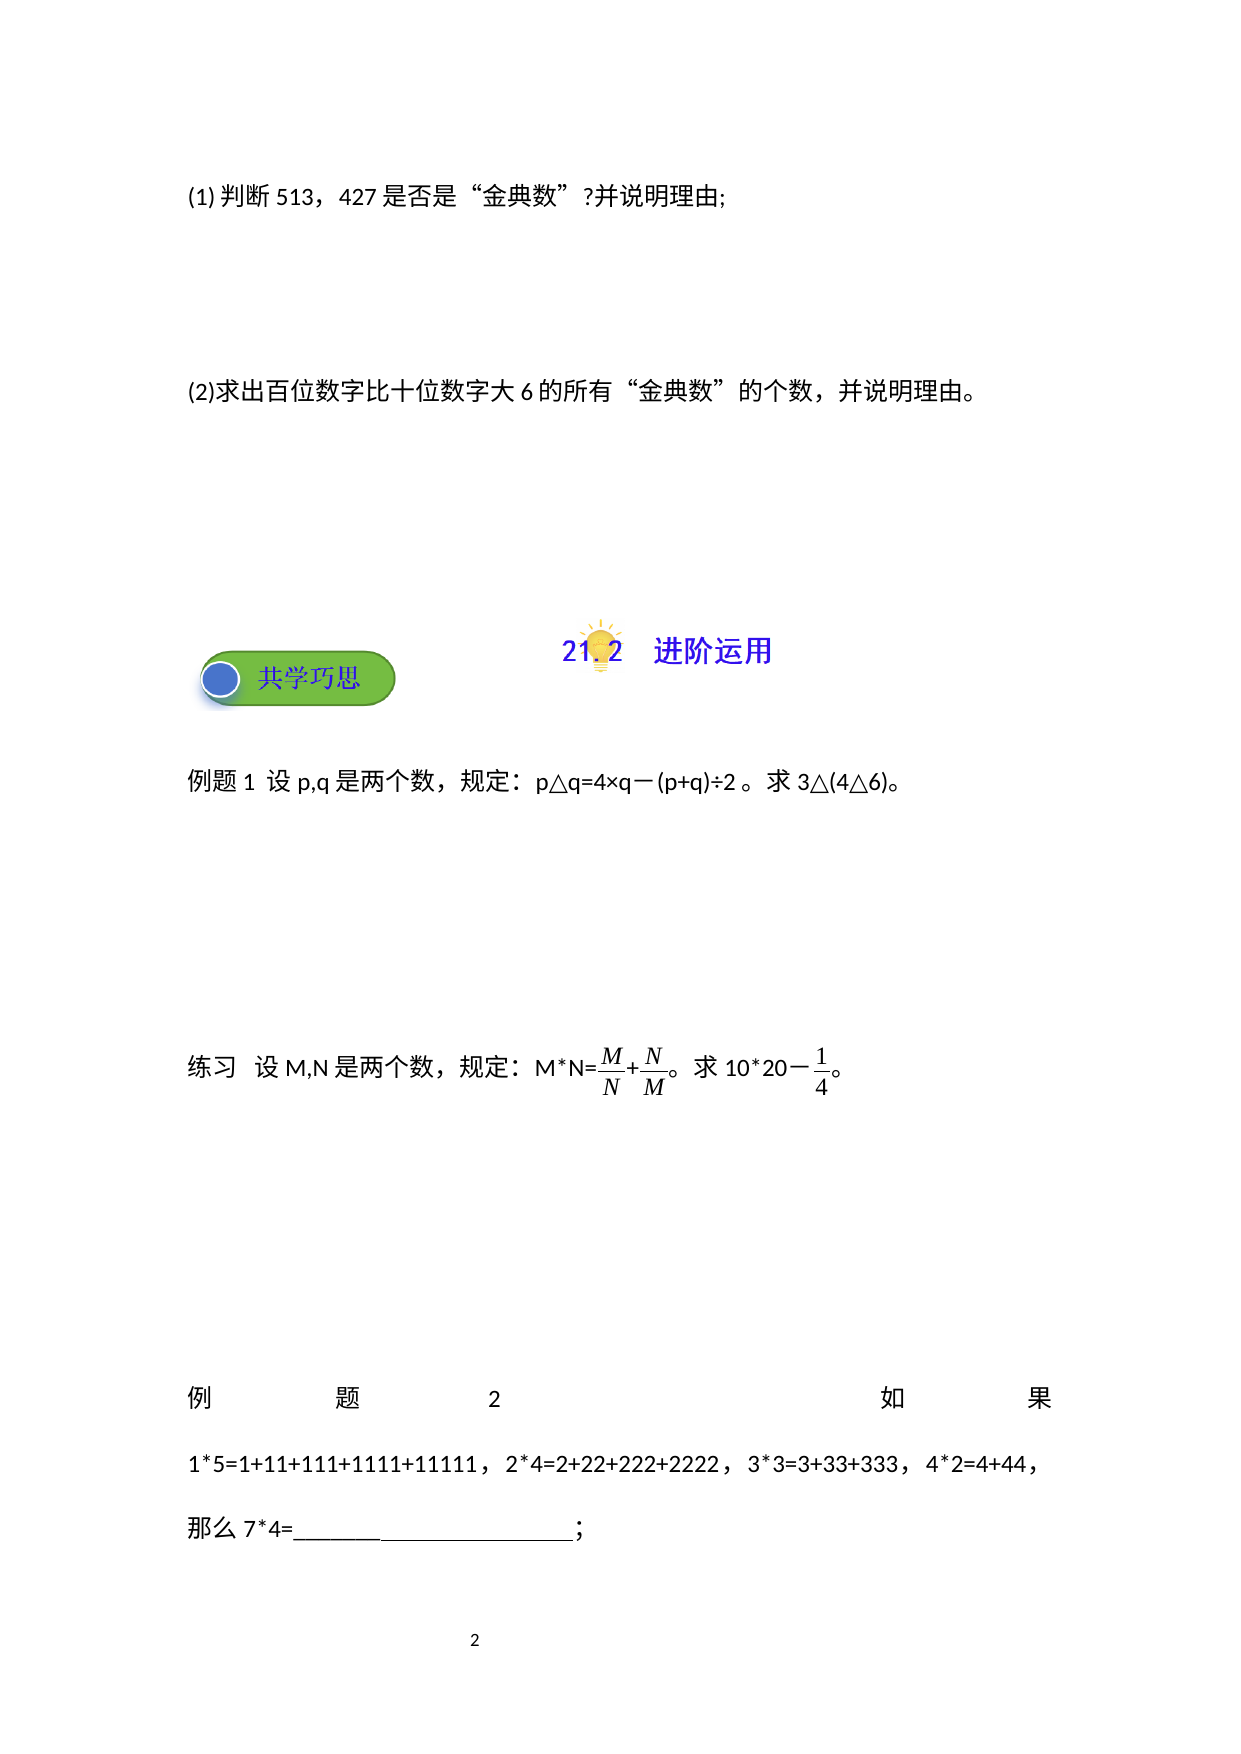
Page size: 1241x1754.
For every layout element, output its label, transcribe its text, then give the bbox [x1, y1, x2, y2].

picture [187, 617, 954, 711]
list 判断 513，427 是否是“金典数”?并说明理由; [187, 162, 1053, 227]
text 例题1 设 p,q 是两个数，规定：p△q=4×q－(p+q)÷2 。求 3△(4△6)。 [187, 747, 1053, 812]
text 练习 设 M,N 是两个数，规定：M*N=+。求 10*20－。 [187, 1039, 1053, 1104]
text 例题2 如果 1*5=1+11+111+1111+11111，2*4=2+22+222+2222，3*3=3+33+333，4*2=4+44，那么 7*4=_______ ； [187, 1364, 1053, 1559]
text (2)求出百位数字比十位数字大6的所有“金典数”的个数，并说明理由。 [187, 357, 1053, 422]
